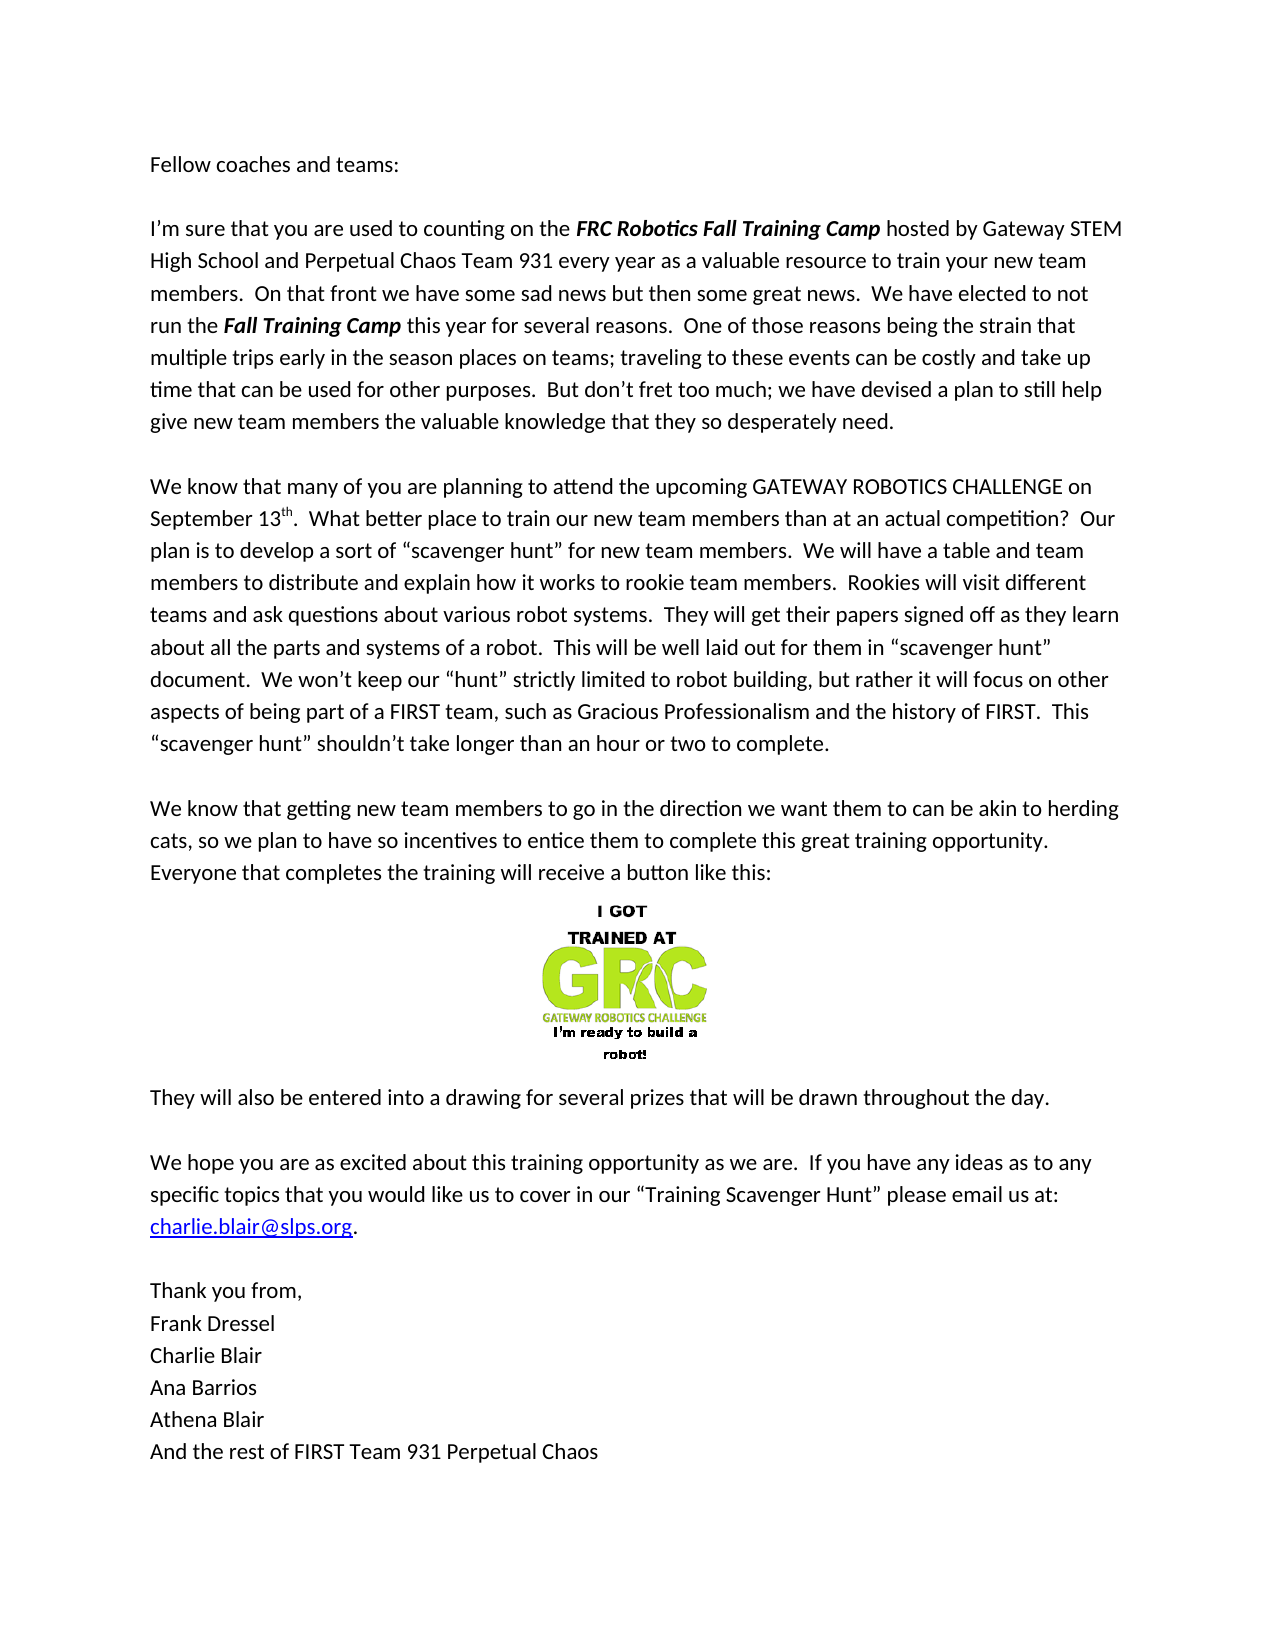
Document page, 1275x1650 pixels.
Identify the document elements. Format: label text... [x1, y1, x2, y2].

picture [536, 894, 717, 1070]
text Ana Barrios [150, 1373, 1125, 1401]
text We hope you are as excited about this training opportunity as we are. If you have any ideas as to any specific topics that you would like us to cover in our “Training Scavenger Hunt” please email us at: charlie.blair@slps.org. [150, 1148, 1125, 1240]
text And the rest of FIRST Team 931 Perpetual Chaos [150, 1437, 1125, 1466]
text We know that many of you are planning to attend the upcoming GATEWAY ROBOTICS CHALLENGE on September 13th. What better place to train our new team members than at an actual competition? Our plan is to develop a sort of “scavenger hunt” for new team members. We will have a table and team members to distribute and explain how it works to rookie team members. Rookies will visit different teams and ask questions about various robot systems. They will get their papers signed off as they learn about all the parts and systems of a robot. This will be well laid out for them in “scavenger hunt” document. We won’t keep our “hunt” strictly limited to robot building, but rather it will focus on other aspects of being part of a FIRST team, such as Gracious Professionalism and the history of FIRST. This “scavenger hunt” shouldn’t take longer than an hour or two to complete. [150, 472, 1125, 757]
text I’m sure that you are used to counting on the FRC Robotics Fall Training Camp hosted by Gateway STEM High School and Perpetual Chaos Team 931 every year as a valuable resource to train your new team members. On that front we have some sad news but then some great news. We have elected to not run the Fall Training Camp this year for several reasons. One of those reasons being the strain that multiple trips early in the season places on teams; traveling to these events can be costly and take up time that can be used for other purposes. But don’t fret too much; we have devised a plan to still help give new team members the valuable knowledge that they so desperately need. [150, 214, 1125, 436]
text They will also be entered into a drawing for several prizes that will be drawn throughout the day. [150, 1083, 1125, 1111]
text We know that getting new team members to go in the direction we want them to can be akin to herding cats, so we plan to have so incentives to entice them to complete this great training opportunity. Everyone that completes the training will receive a button like this: [150, 794, 1125, 886]
text Fellow coaches and teams: [150, 150, 1125, 178]
text Charlie Blair [150, 1341, 1125, 1369]
text Frank Dressel [150, 1309, 1125, 1337]
text Athena Blair [150, 1405, 1125, 1433]
text Thank you from, [150, 1277, 1125, 1304]
